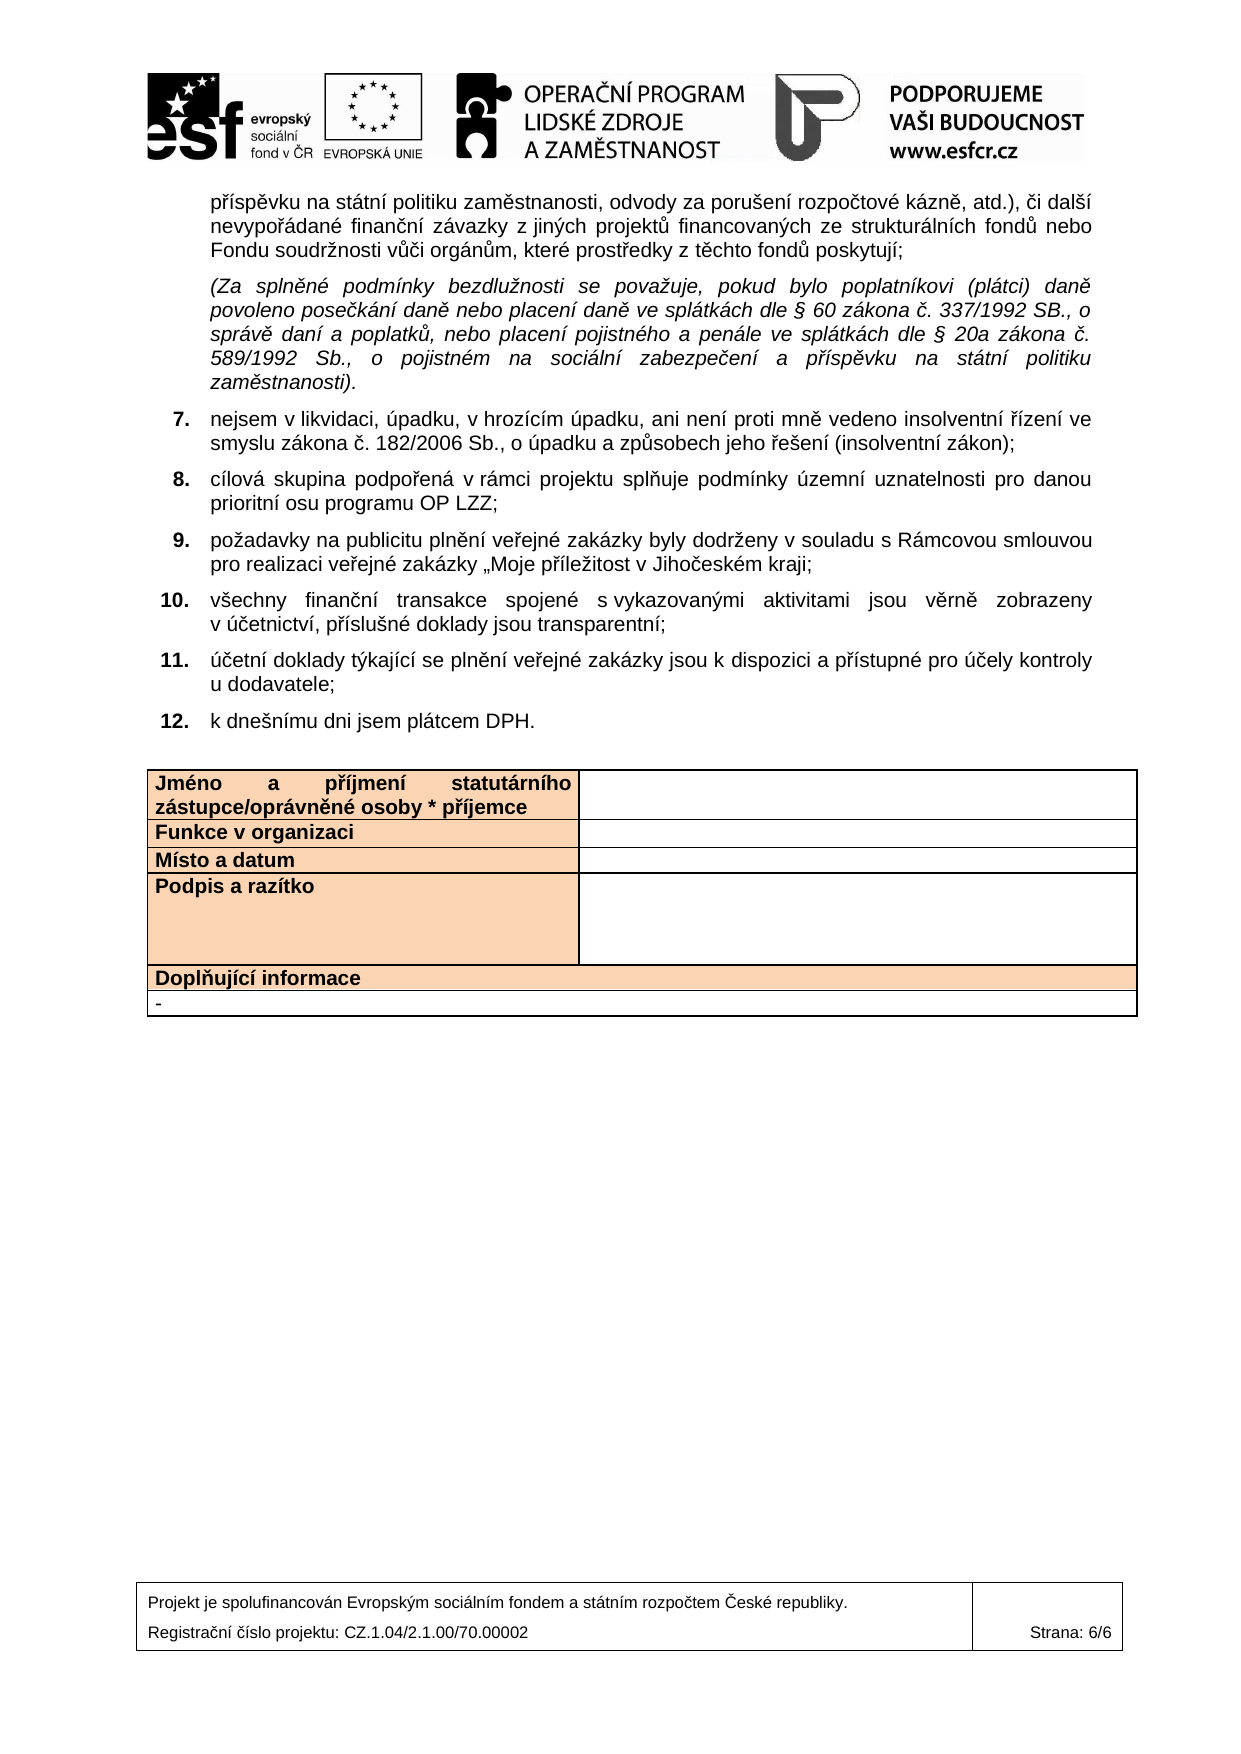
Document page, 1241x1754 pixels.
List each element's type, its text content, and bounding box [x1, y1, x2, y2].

text 10. všechny finanční transakce spojené s vykazovanými aktivitami jsou věrně zobrazeny v účetnictví, příslušné doklady jsou transparentní; [160, 588, 1093, 636]
text 12. k dnešnímu dni jsem plátcem DPH. [160, 709, 1093, 733]
table_cell Funkce v organizaci [148, 820, 578, 847]
table_cell [580, 848, 1136, 872]
table_header [580, 771, 1136, 819]
table_header Jméno a příjmení statutárního zástupce/oprávněné osoby * příjemce [148, 771, 578, 819]
text 9. požadavky na publicitu plnění veřejné zakázky byly dodrženy v souladu s Rámcovou smlouvou pro realizaci veřejné zakázky „Moje příležitost v Jihočeském kraji; [173, 527, 1093, 575]
table_cell [580, 820, 1136, 847]
table_cell Doplňující informace [148, 966, 1136, 989]
text (Za splněné podmínky bezdlužnosti se považuje, pokud bylo poplatníkovi (plátci) daně povoleno posečkání daně nebo placení daně ve splátkách dle § 60 zákona č. 337/1992 SB., o správě daní a poplatků, nebo placení pojistného a penále ve splátkách dle § 20a zákona č. 589/1992 Sb., o pojistném na sociální zabezpečení a příspěvku na státní politiku zaměstnanosti). [210, 274, 1093, 394]
table_cell Místo a datum [148, 848, 578, 872]
text 7. nejsem v likvidaci, úpadku, v hrozícím úpadku, ani není proti mně vedeno insolventní řízení ve smyslu zákona č. 182/2006 Sb., o úpadku a způsobech jeho řešení (insolventní zákon); [173, 407, 1093, 454]
table_cell Podpis a razítko [148, 874, 578, 964]
text 11. účetní doklady týkající se plnění veřejné zakázky jsou k dispozici a přístupné pro účely kontroly u dodavatele; [160, 648, 1093, 696]
picture [147, 73, 1085, 162]
table_cell - [148, 991, 1136, 1015]
table_cell [580, 874, 1136, 964]
text 8. cílová skupina podpořená v rámci projektu splňuje podmínky územní uznatelnosti pro danou prioritní osu programu OP LZZ; [173, 467, 1093, 515]
